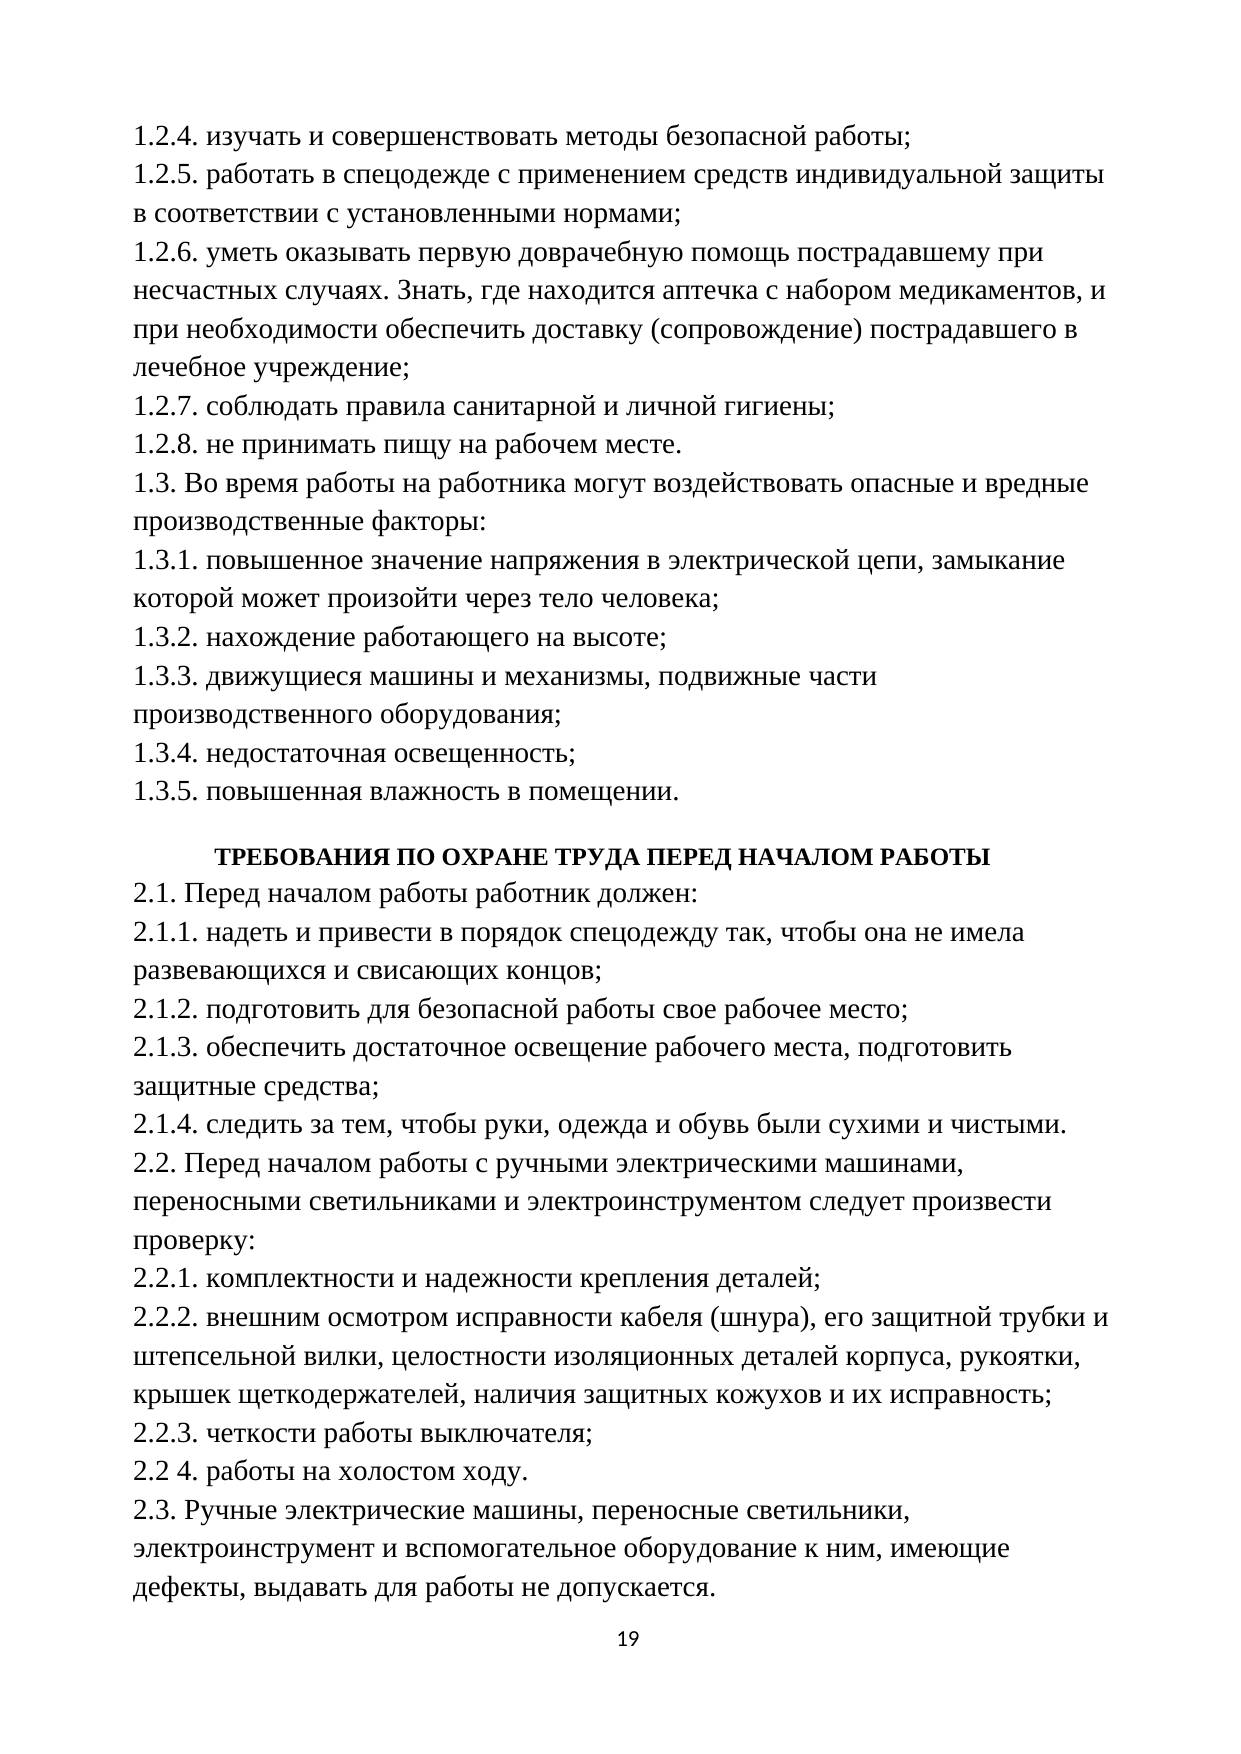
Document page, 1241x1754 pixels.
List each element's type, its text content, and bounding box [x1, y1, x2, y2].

text 1.3.2. нахождение работающего на высоте; [133, 619, 1122, 653]
text 1.2.6. уметь оказывать первую доврачебную помощь пострадавшему при несчастных случаях. Знать, где находится аптечка с набором медикаментов, и при необходимости обеспечить доставку (сопровождение) пострадавшего в лечебное учреждение; [133, 234, 1122, 383]
text 2.2.2. внешним осмотром исправности кабеля (шнура), его защитной трубки и штепсельной вилки, целостности изоляционных деталей корпуса, рукоятки, крышек щеткодержателей, наличия защитных кожухов и их исправность; [133, 1299, 1122, 1410]
text 1.2.4. изучать и совершенствовать методы безопасной работы; [133, 118, 1122, 152]
text 2.1.1. надеть и привести в порядок спецодежду так, чтобы она не имела развевающихся и свисающих концов; [133, 914, 1122, 986]
text 2.2.1. комплектности и надежности крепления деталей; [133, 1261, 1122, 1294]
text 1.2.8. не принимать пищу на рабочем месте. [133, 426, 1122, 460]
text 1.3.3. движущиеся машины и механизмы, подвижные части производственного оборудования; [133, 658, 1122, 730]
text 1.3.1. повышенное значение напряжения в электрической цепи, замыкание которой может произойти через тело человека; [133, 542, 1122, 614]
subtitle ТРЕБОВАНИЯ ПО ОХРАНЕ ТРУДА ПЕРЕД НАЧАЛОМ РАБОТЫ [133, 842, 1122, 871]
text 1.3.5. повышенная влажность в помещении. [133, 773, 1122, 807]
text 2.2. Перед началом работы с ручными электрическими машинами, переносными светильниками и электроинструментом следует произвести проверку: [133, 1145, 1122, 1256]
text 2.2 4. работы на холостом ходу. [133, 1453, 1122, 1487]
text 2.1.4. следить за тем, чтобы руки, одежда и обувь были сухими и чистыми. [133, 1106, 1122, 1140]
text 2.2.3. четкости работы выключателя; [133, 1415, 1122, 1448]
text 1.2.7. соблюдать правила санитарной и личной гигиены; [133, 388, 1122, 421]
text 1.3.4. недостаточная освещенность; [133, 735, 1122, 768]
text 2.1. Перед началом работы работник должен: [133, 875, 1122, 909]
text 1.3. Во время работы на работника могут воздействовать опасные и вредные производственные факторы: [133, 465, 1122, 537]
text 2.1.3. обеспечить достаточное освещение рабочего места, подготовить защитные средства; [133, 1029, 1122, 1101]
text 2.3. Ручные электрические машины, переносные светильники, электроинструмент и вспомогательное оборудование к ним, имеющие дефекты, выдавать для работы не допускается. [133, 1492, 1122, 1602]
text 2.1.2. подготовить для безопасной работы свое рабочее место; [133, 991, 1122, 1024]
text 1.2.5. работать в спецодежде с применением средств индивидуальной защиты в соответствии с установленными нормами; [133, 157, 1122, 229]
